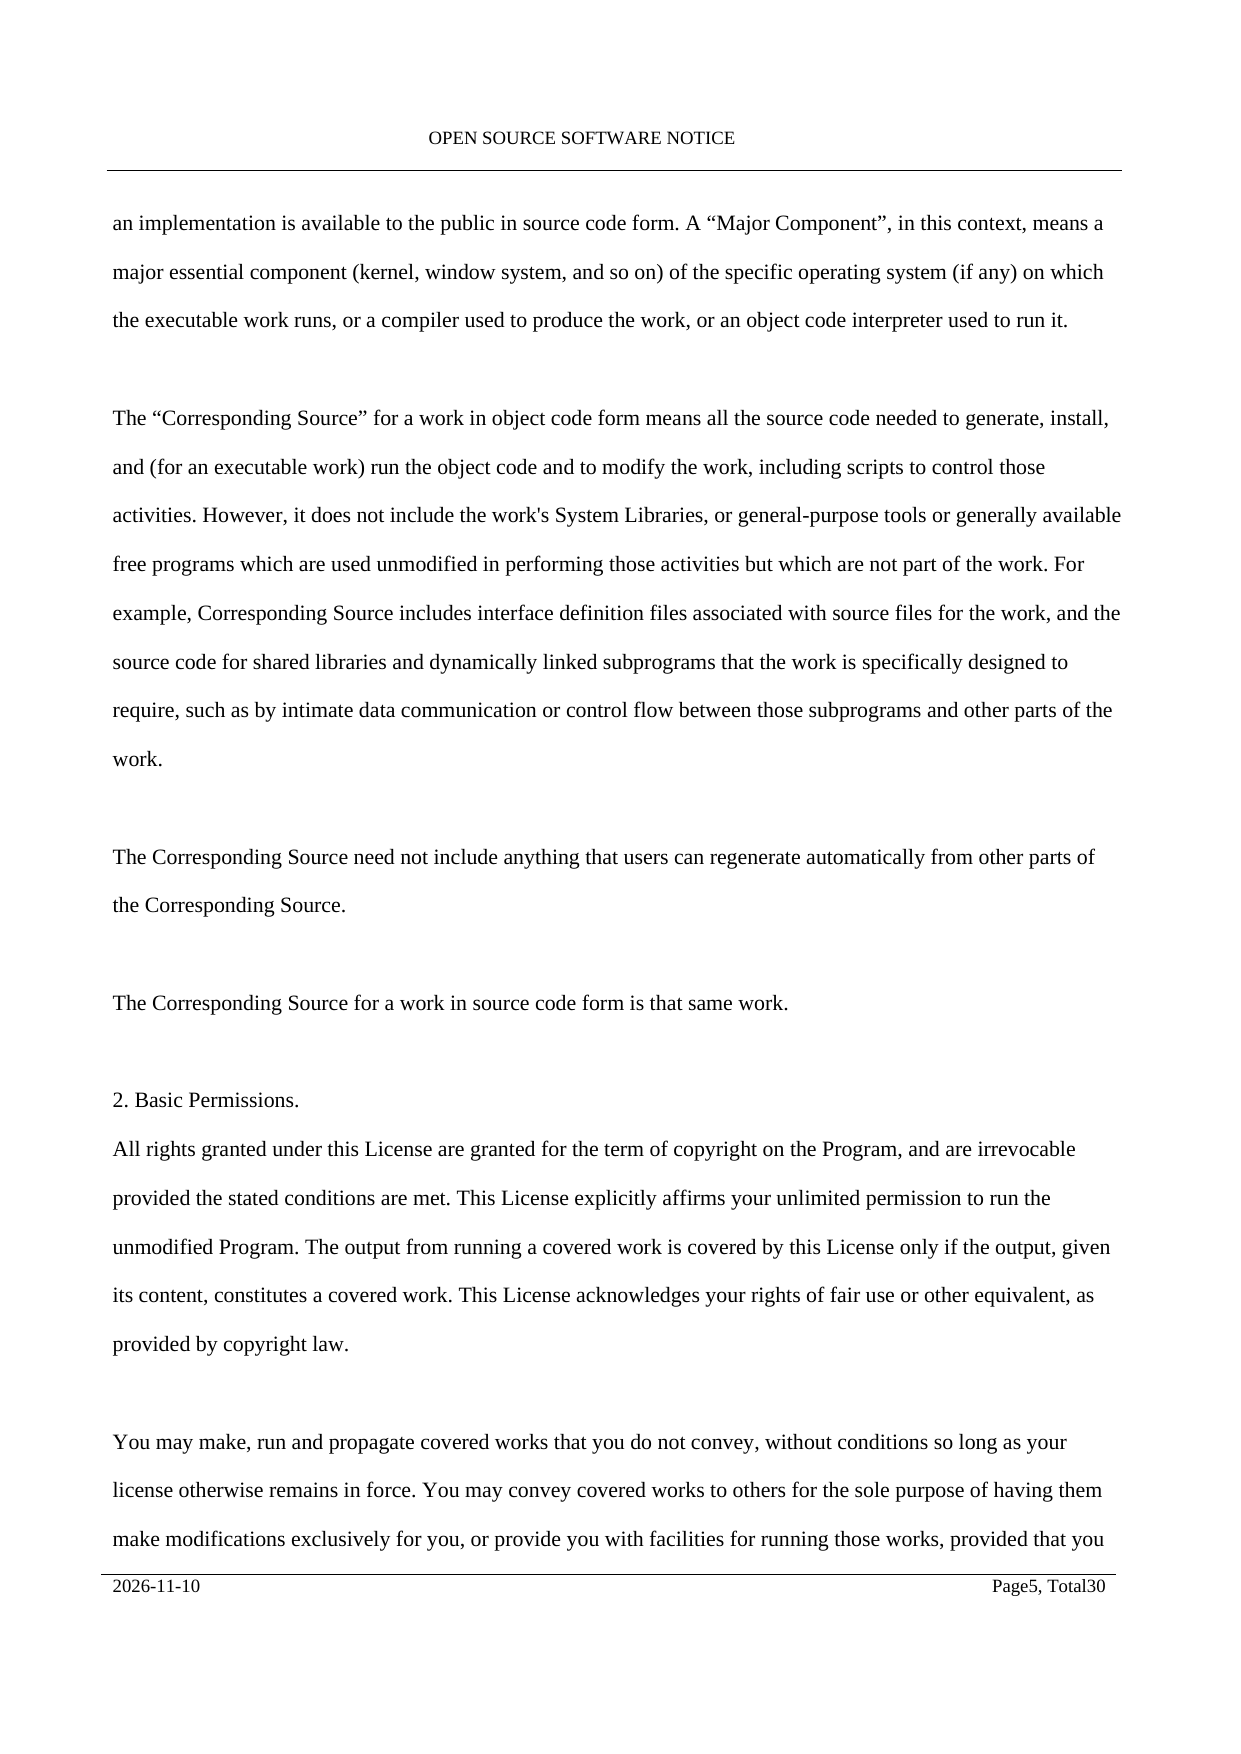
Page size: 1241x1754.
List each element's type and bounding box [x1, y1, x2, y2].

text [112, 206, 1128, 1555]
